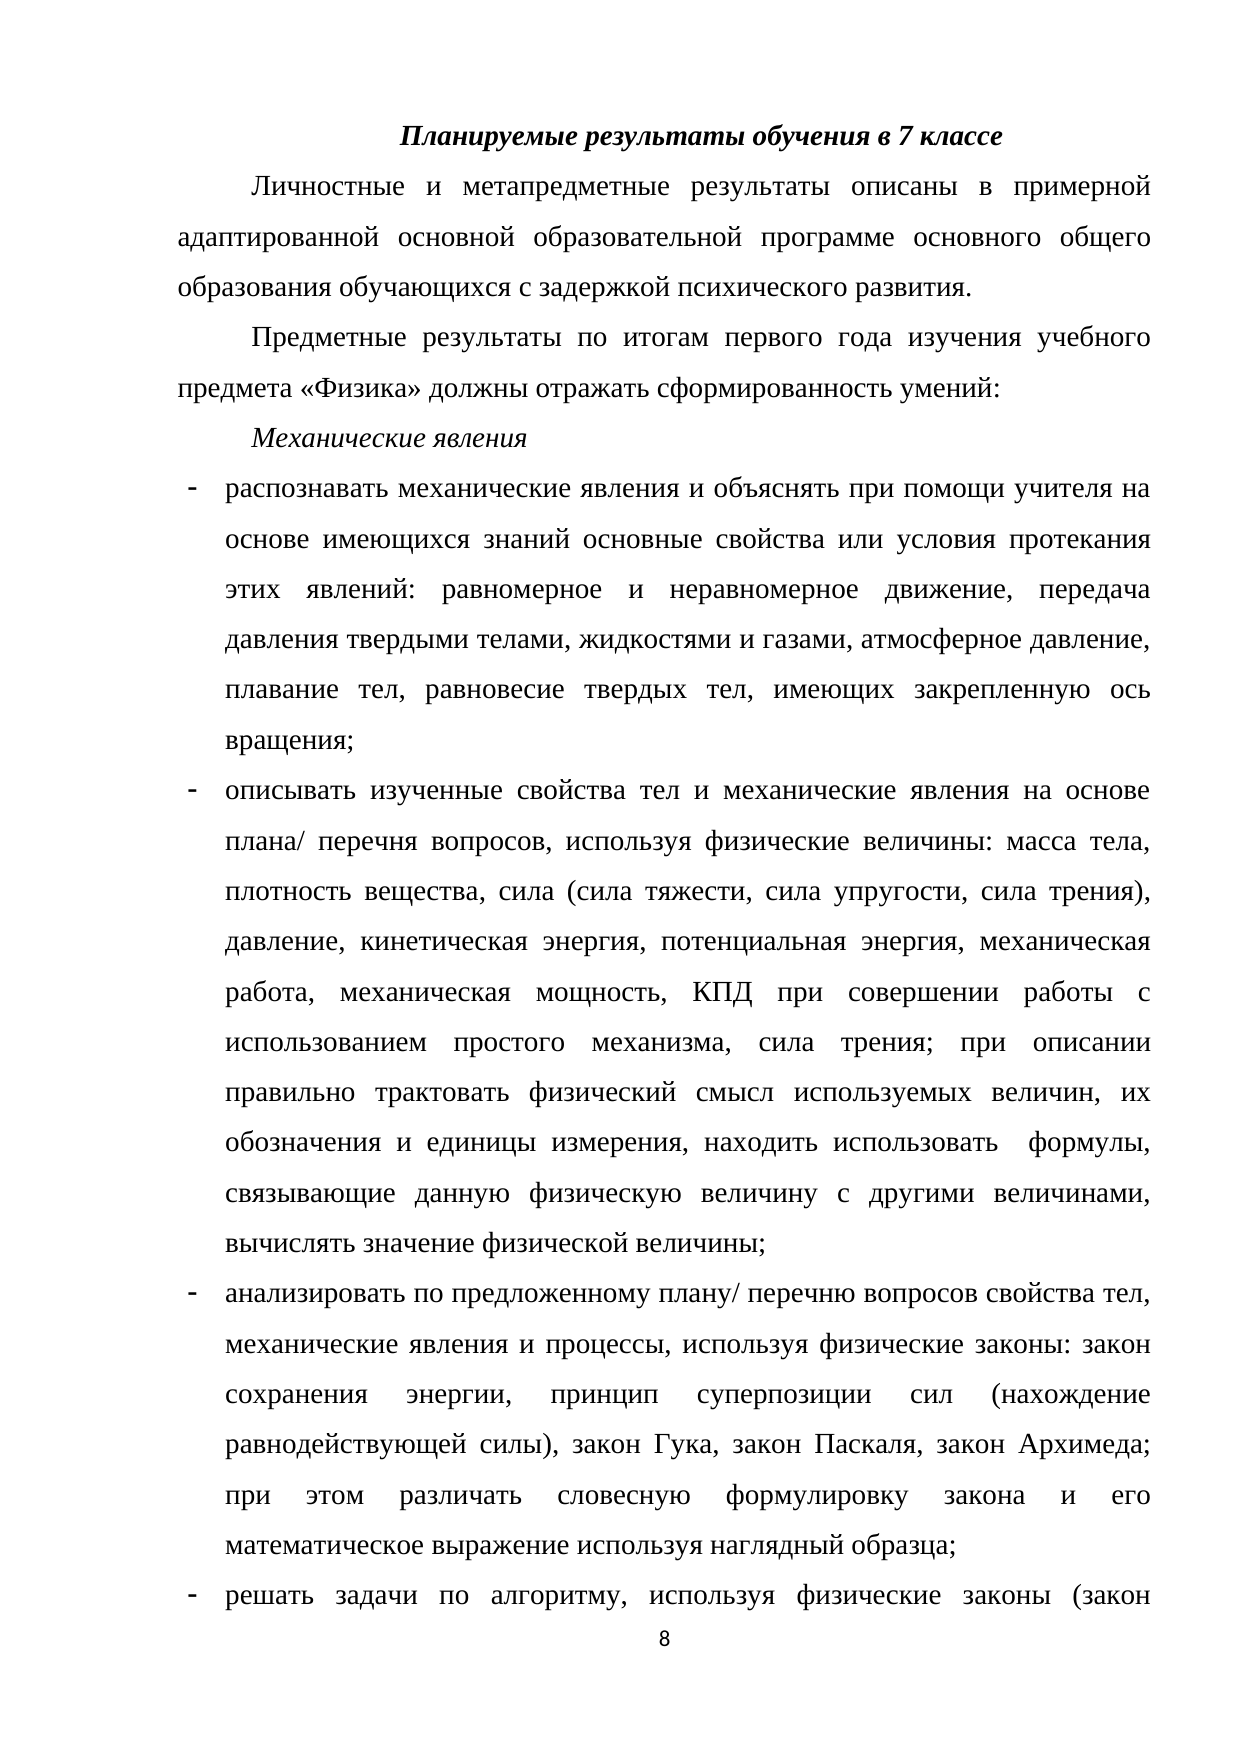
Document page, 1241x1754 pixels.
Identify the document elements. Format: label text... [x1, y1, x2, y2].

text Планируемые результаты обучения в 7 классе [177, 118, 1152, 152]
text Личностные и метапредметные результаты описаны в примерной адаптированной основной образовательной программе основного общего образования обучающихся с задержкой психического развития. [177, 168, 1152, 303]
list анализировать по предложенному плану/ перечню вопросов свойства тел, механические явления и процессы, используя физические законы: закон сохранения энергии, принцип суперпозиции сил (нахождение равнодействующей силы), закон Гука, закон Паскаля, закон Архимеда; при этом различать словесную формулировку закона и его математическое выражение используя наглядный образца; [187, 1276, 1152, 1561]
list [187, 1577, 1152, 1611]
text Предметные результаты по итогам первого года изучения учебного предмета «Физика» должны отражать сформированность умений: [177, 319, 1152, 403]
list распознавать механические явления и объяснять при помощи учителя на основе имеющихся знаний основные свойства или условия протекания этих явлений: равномерное и неравномерное движение, передача давления твердыми телами, жидкостями и газами, атмосферное давление, плавание тел, равновесие твердых тел, имеющих закрепленную ось вращения; [187, 470, 1152, 756]
text Механические явления [177, 420, 1152, 453]
list описывать изученные свойства тел и механические явления на основе плана/ перечня вопросов, используя физические величины: масса тела, плотность вещества, сила (сила тяжести, сила упругости, сила трения), давление, кинетическая энергия, потенциальная энергия, механическая работа, механическая мощность, КПД при совершении работы с использованием простого механизма, сила трения; при описании правильно трактовать физический смысл используемых величин, их обозначения и единицы измерения, находить использовать формулы, связывающие данную физическую величину с другими величинами, вычислять значение физической величины; [187, 772, 1152, 1259]
